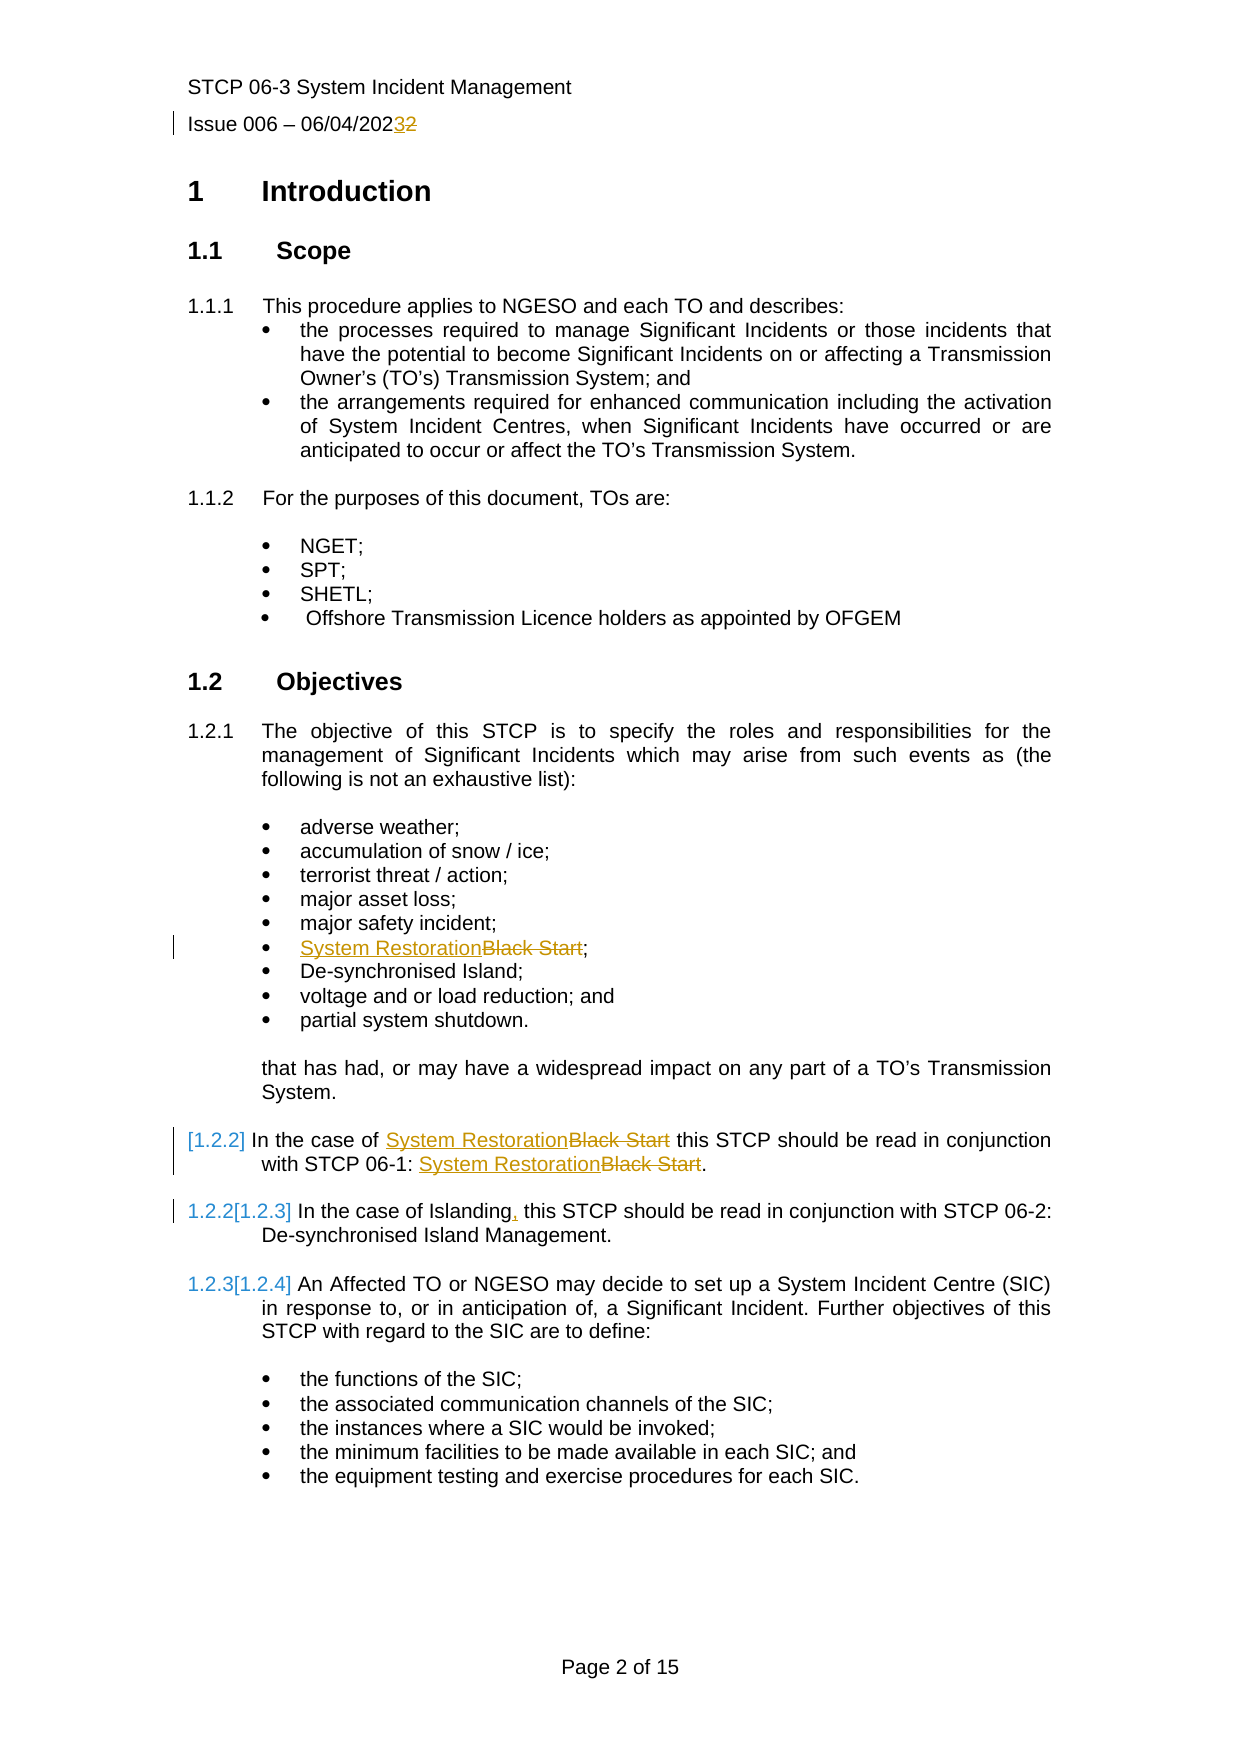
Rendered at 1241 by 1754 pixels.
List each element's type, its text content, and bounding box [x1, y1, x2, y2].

list partial system shutdown. [262, 1007, 1053, 1032]
subtitle In the case of this STCP should be read in conjunction with STCP 06-1: . [187, 1127, 1053, 1175]
list the functions of the SIC; [262, 1367, 1053, 1391]
subtitle NGET; [262, 534, 1053, 558]
list adverse weather; [262, 815, 1053, 839]
subtitle This procedure applies to NGESO and each TO and describes: [187, 294, 1053, 318]
list major asset loss; [262, 887, 1053, 911]
list the associated communication channels of the SIC; [262, 1391, 1053, 1415]
list major safety incident; [262, 911, 1053, 935]
subtitle Scope [187, 236, 1053, 265]
list terrorist threat / action; [262, 863, 1053, 887]
list De-synchronised Island; [262, 959, 1053, 983]
subtitle The objective of this STCP is to specify the roles and responsibilities for the management of Significant Incidents which may arise from such events as (the following is not an exhaustive list): [187, 719, 1053, 791]
list the instances where a SIC would be invoked; [262, 1415, 1053, 1439]
subtitle Objectives [187, 666, 1053, 695]
text that has had, or may have a widespread impact on any part of a TO’s Transmission System. [261, 1056, 1053, 1103]
subtitle the arrangements required for enhanced communication including the activation of System Incident Centres, when Significant Incidents have occurred or are anticipated to occur or affect the TO’s Transmission System. [262, 390, 1053, 462]
list Offshore Transmission Licence holders as appointed by OFGEM [261, 606, 1053, 630]
list accumulation of snow / ice; [262, 839, 1053, 863]
list the minimum facilities to be made available in each SIC; and [262, 1439, 1053, 1463]
subtitle In the case of Islanding this STCP should be read in conjunction with STCP 06-2: De-synchronised Island Management. [187, 1199, 1053, 1247]
list the equipment testing and exercise procedures for each SIC. [262, 1463, 1053, 1488]
subtitle An Affected TO or NGESO may decide to set up a System Incident Centre (SIC) in response to, or in anticipation of, a Significant Incident. Further objectives of this STCP with regard to the SIC are to define: [187, 1271, 1053, 1343]
subtitle SHETL; [262, 582, 1053, 606]
list ; [262, 935, 1053, 959]
subtitle SPT; [262, 558, 1053, 582]
subtitle 1 Introduction [187, 174, 1053, 208]
subtitle For the purposes of this document, TOs are: [187, 486, 1053, 510]
list voltage and or load reduction; and [262, 983, 1053, 1007]
subtitle the processes required to manage Significant Incidents or those incidents that have the potential to become Significant Incidents on or affecting a Transmission Owner’s (TO’s) Transmission System; and [262, 318, 1053, 390]
